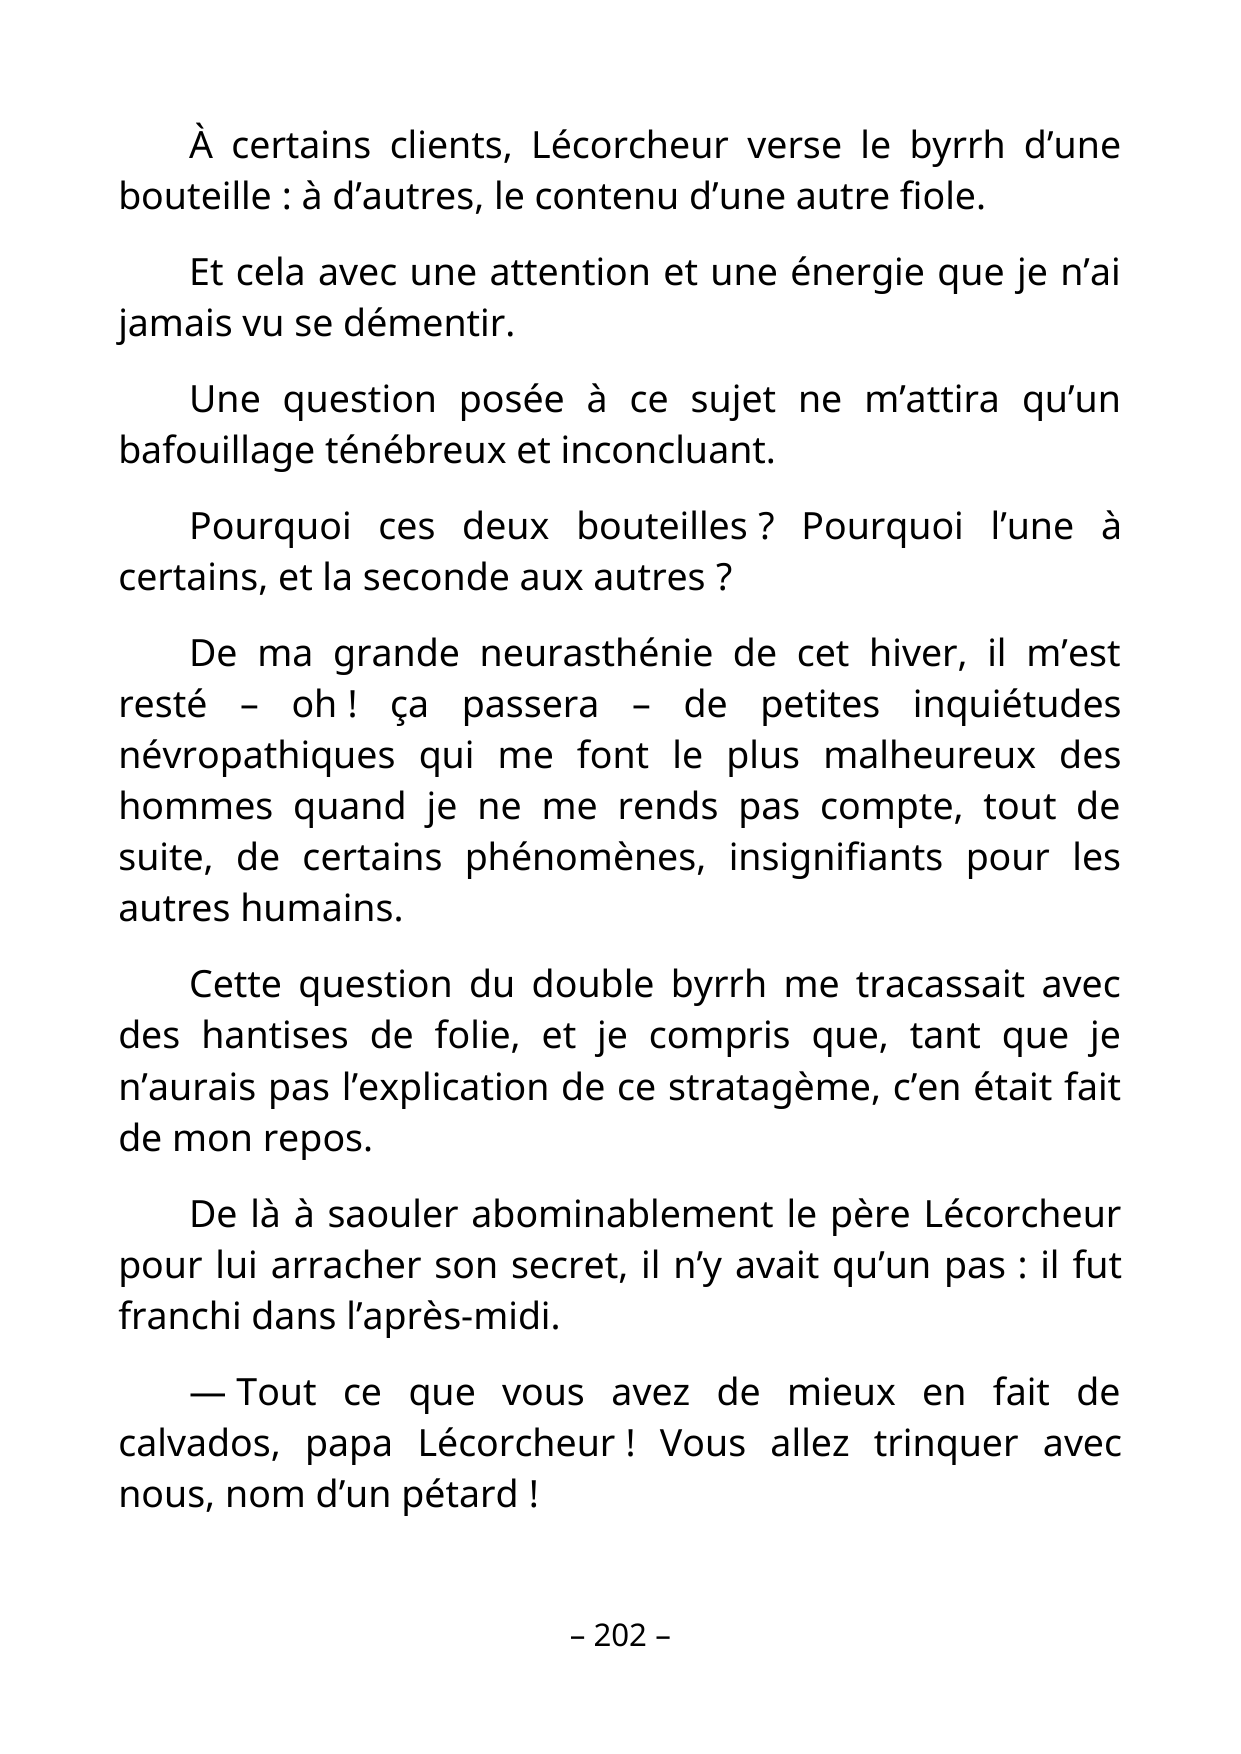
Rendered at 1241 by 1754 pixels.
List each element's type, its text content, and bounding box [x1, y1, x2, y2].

text Et cela avec une attention et une énergie que je n’ai jamais vu se démentir. [118, 245, 1122, 347]
text — Tout ce que vous avez de mieux en fait de calvados, papa Lécorcheur ! Vous allez trinquer avec nous, nom d’un pétard ! [118, 1365, 1122, 1518]
text À certains clients, Lécorcheur verse le byrrh d’une bouteille : à d’autres, le contenu d’une autre fiole. [118, 118, 1122, 220]
text De ma grande neurasthénie de cet hiver, il m’est resté – oh ! ça passera – de petites inquiétudes névropathiques qui me font le plus malheureux des hommes quand je ne me rends pas compte, tout de suite, de certains phénomènes, insignifiants pour les autres humains. [118, 626, 1122, 933]
text De là à saouler abominablement le père Lécorcheur pour lui arracher son secret, il n’y avait qu’un pas : il fut franchi dans l’après-midi. [118, 1187, 1122, 1340]
text Cette question du double byrrh me tracassait avec des hantises de folie, et je compris que, tant que je n’aurais pas l’explication de ce stratagème, c’en était fait de mon repos. [118, 958, 1122, 1162]
text Une question posée à ce sujet ne m’attira qu’un bafouillage ténébreux et inconcluant. [118, 372, 1122, 474]
text Pourquoi ces deux bouteilles ? Pourquoi l’une à certains, et la seconde aux autres ? [118, 499, 1122, 601]
